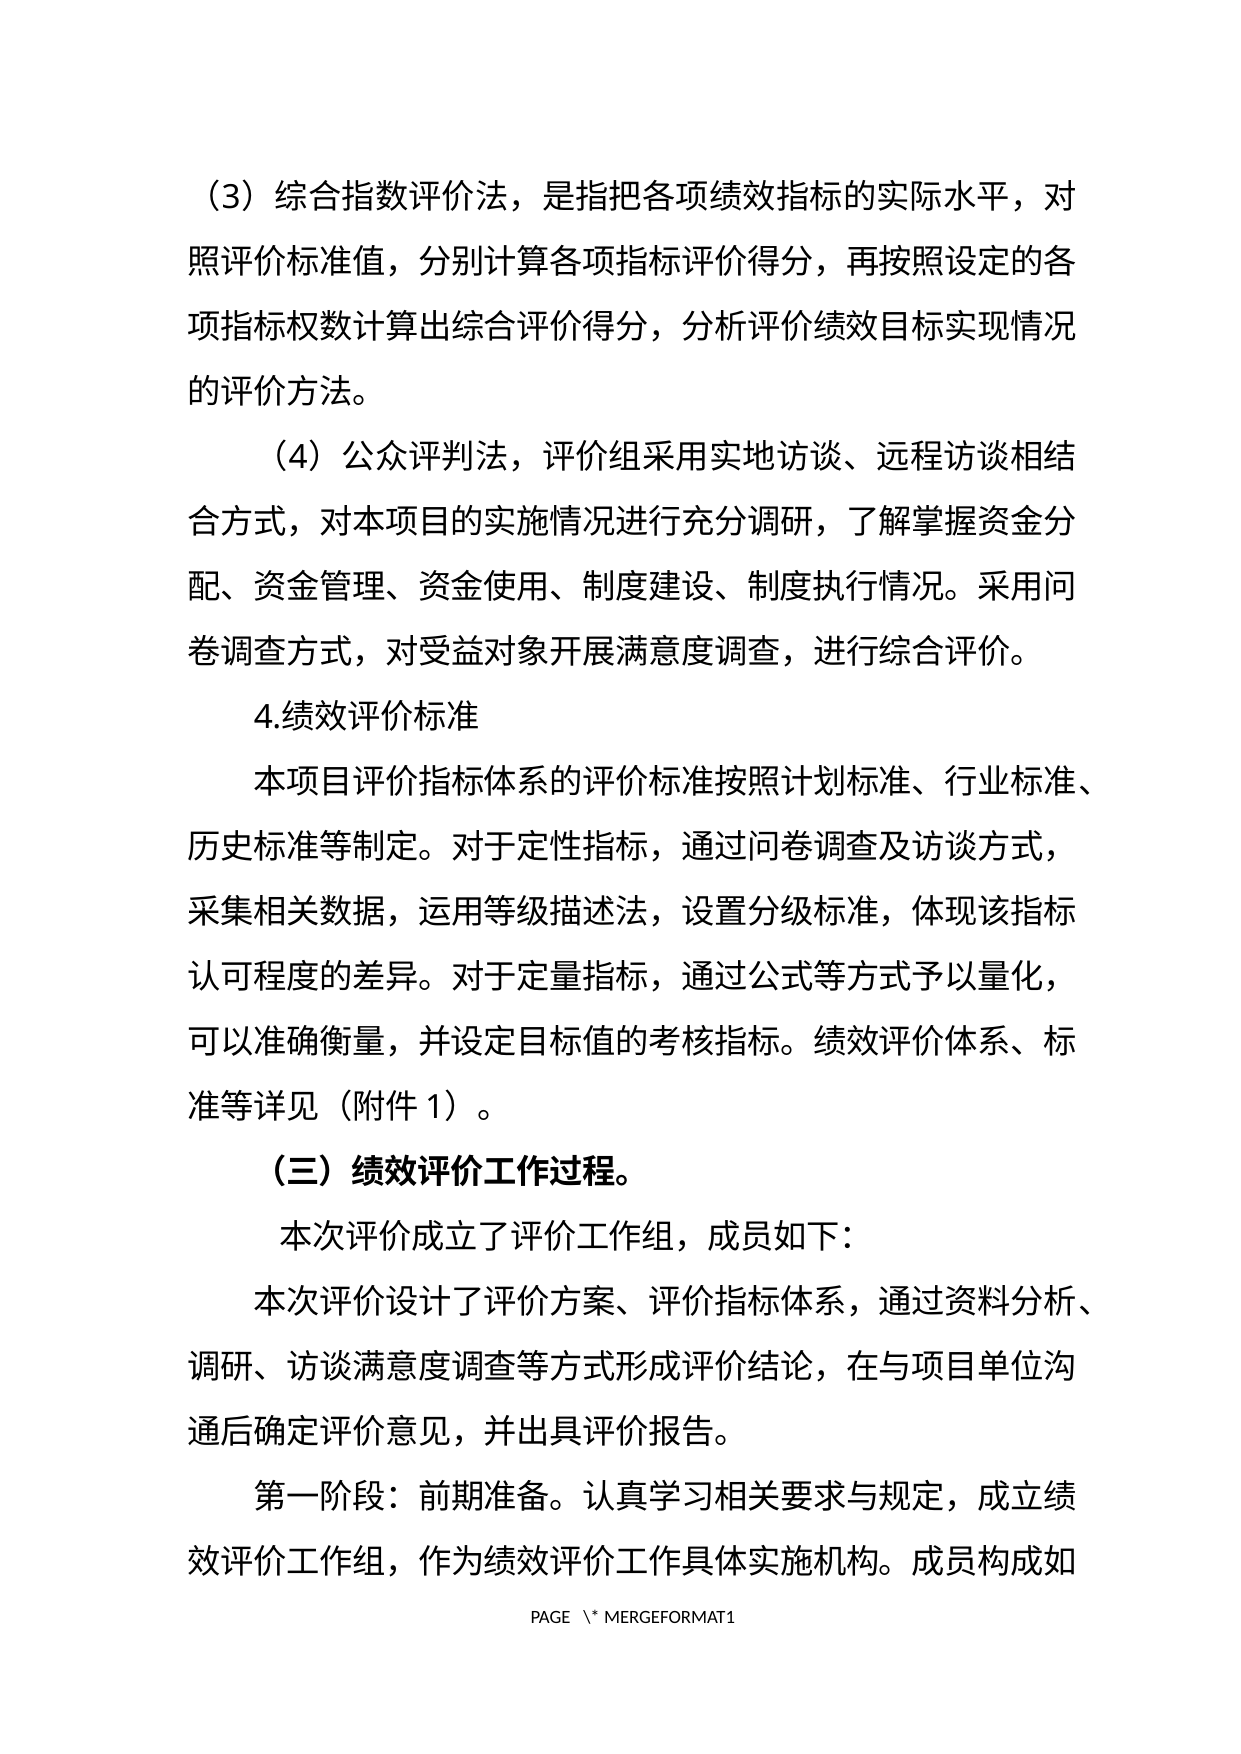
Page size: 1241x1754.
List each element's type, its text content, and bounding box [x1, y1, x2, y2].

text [187, 162, 1078, 1137]
text （三）绩效评价工作过程。 [187, 1137, 1078, 1202]
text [187, 1202, 1078, 1592]
